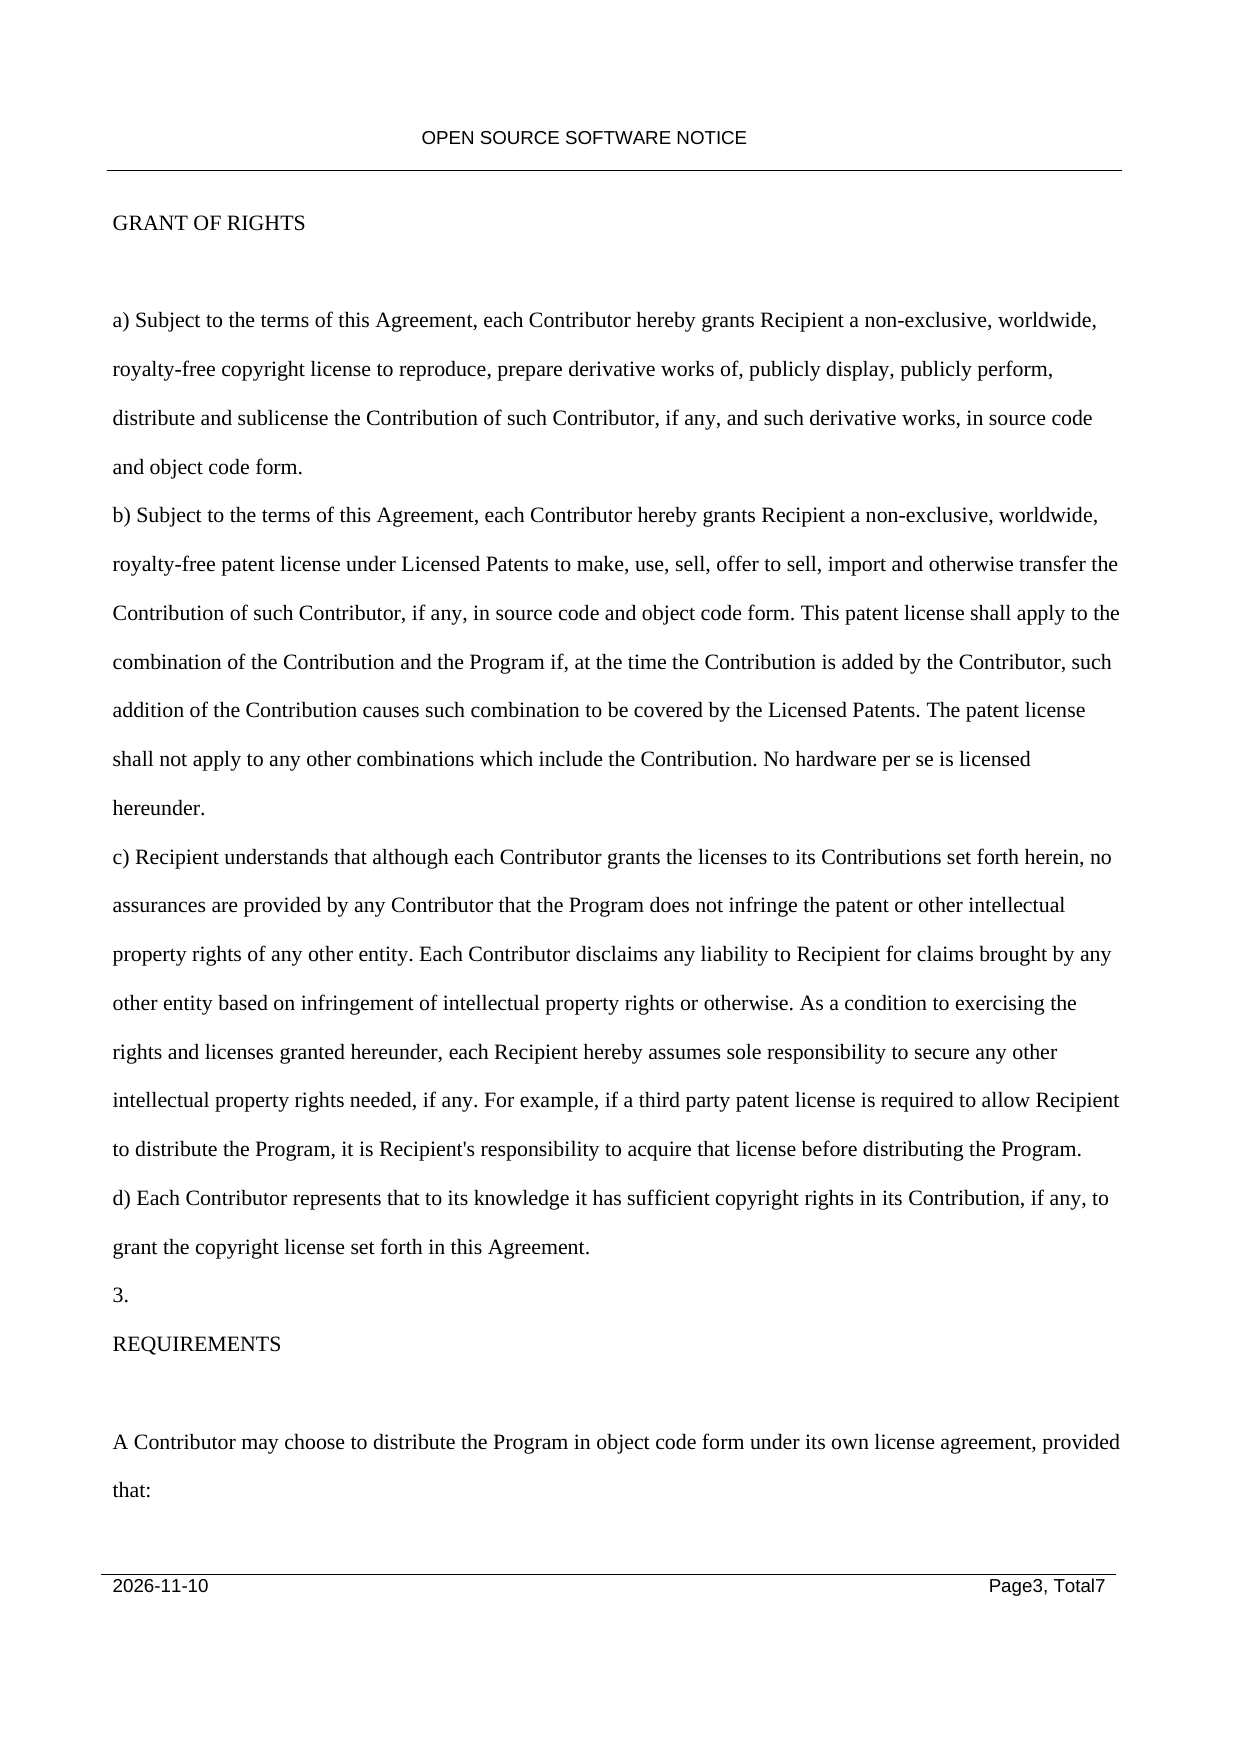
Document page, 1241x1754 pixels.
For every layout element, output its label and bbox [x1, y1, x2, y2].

text [112, 206, 1128, 1506]
